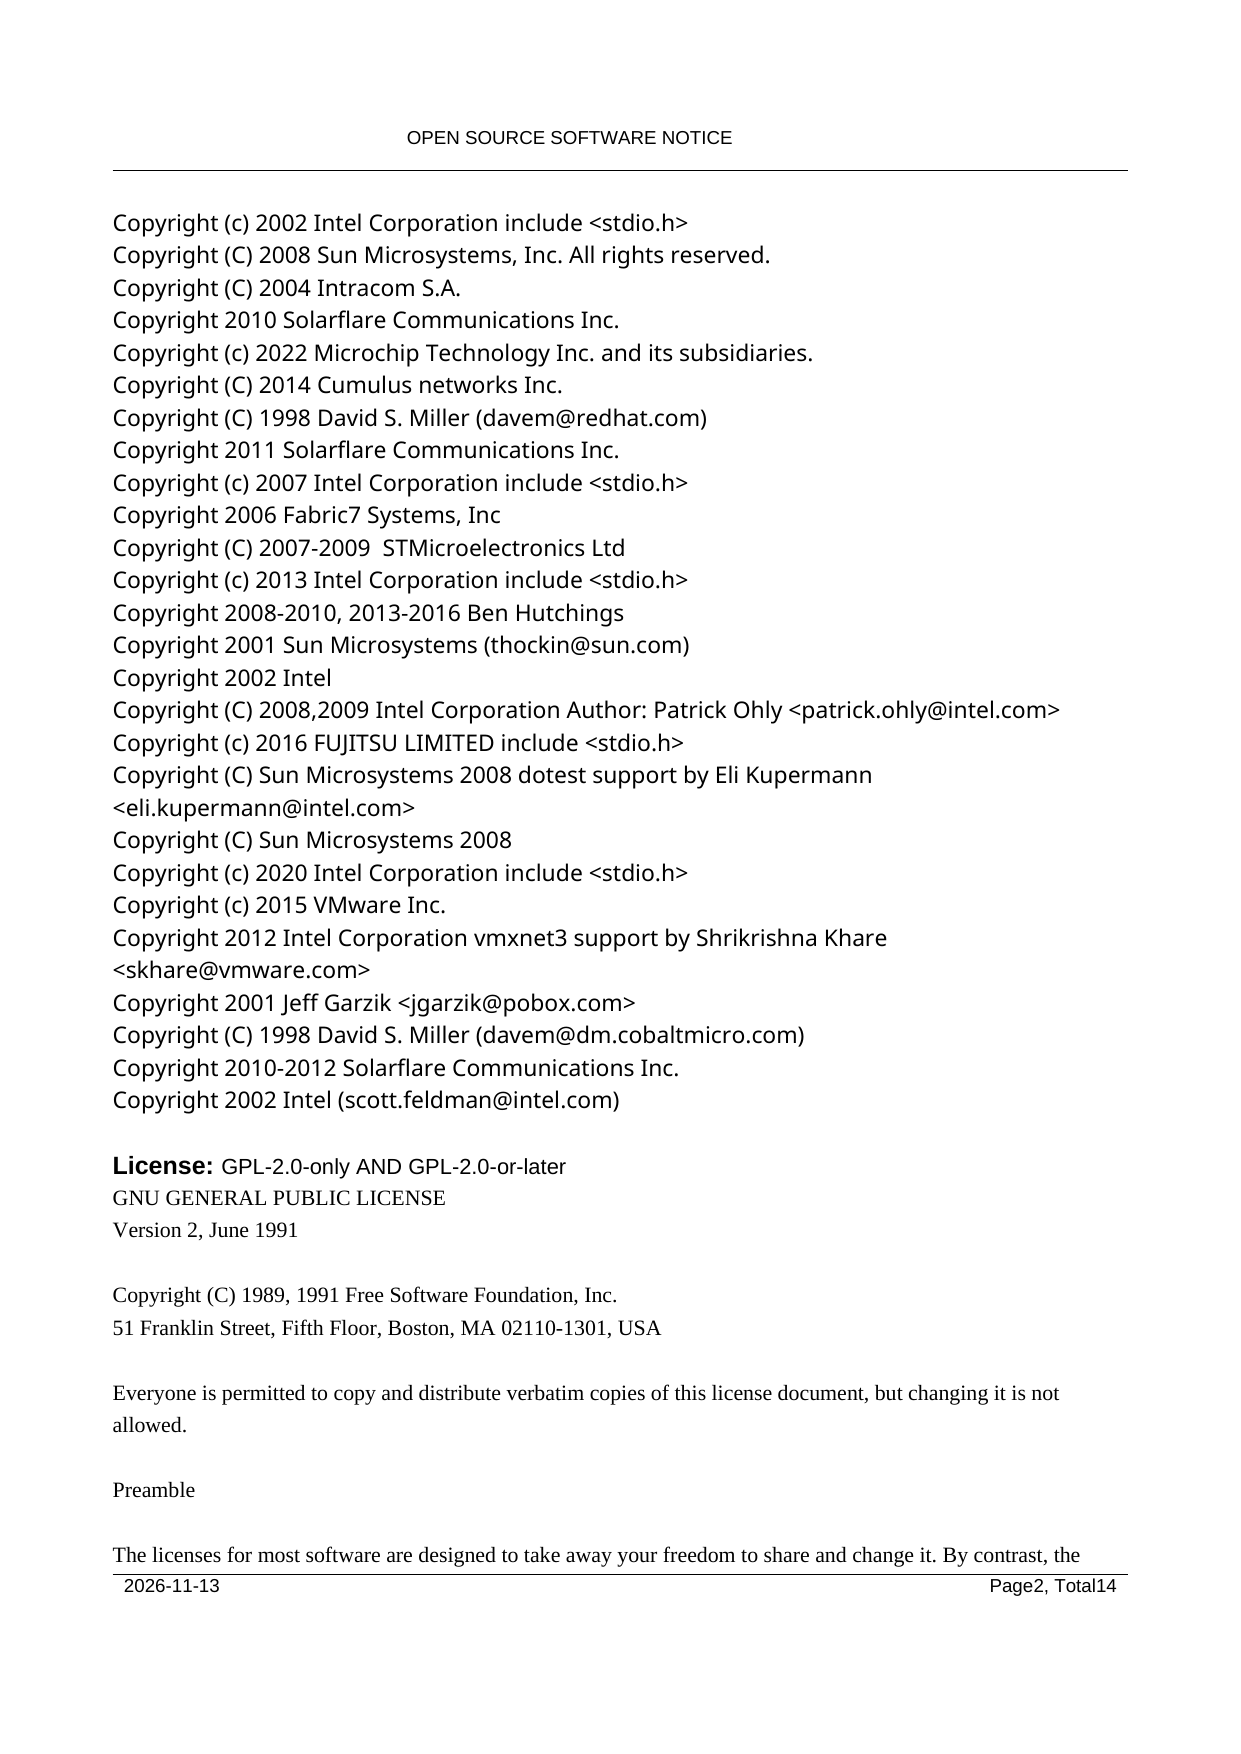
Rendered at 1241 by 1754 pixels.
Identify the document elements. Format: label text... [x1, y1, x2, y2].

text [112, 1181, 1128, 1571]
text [112, 206, 1128, 1149]
text License: GPL-2.0-only AND GPL-2.0-or-later [112, 1149, 1128, 1181]
